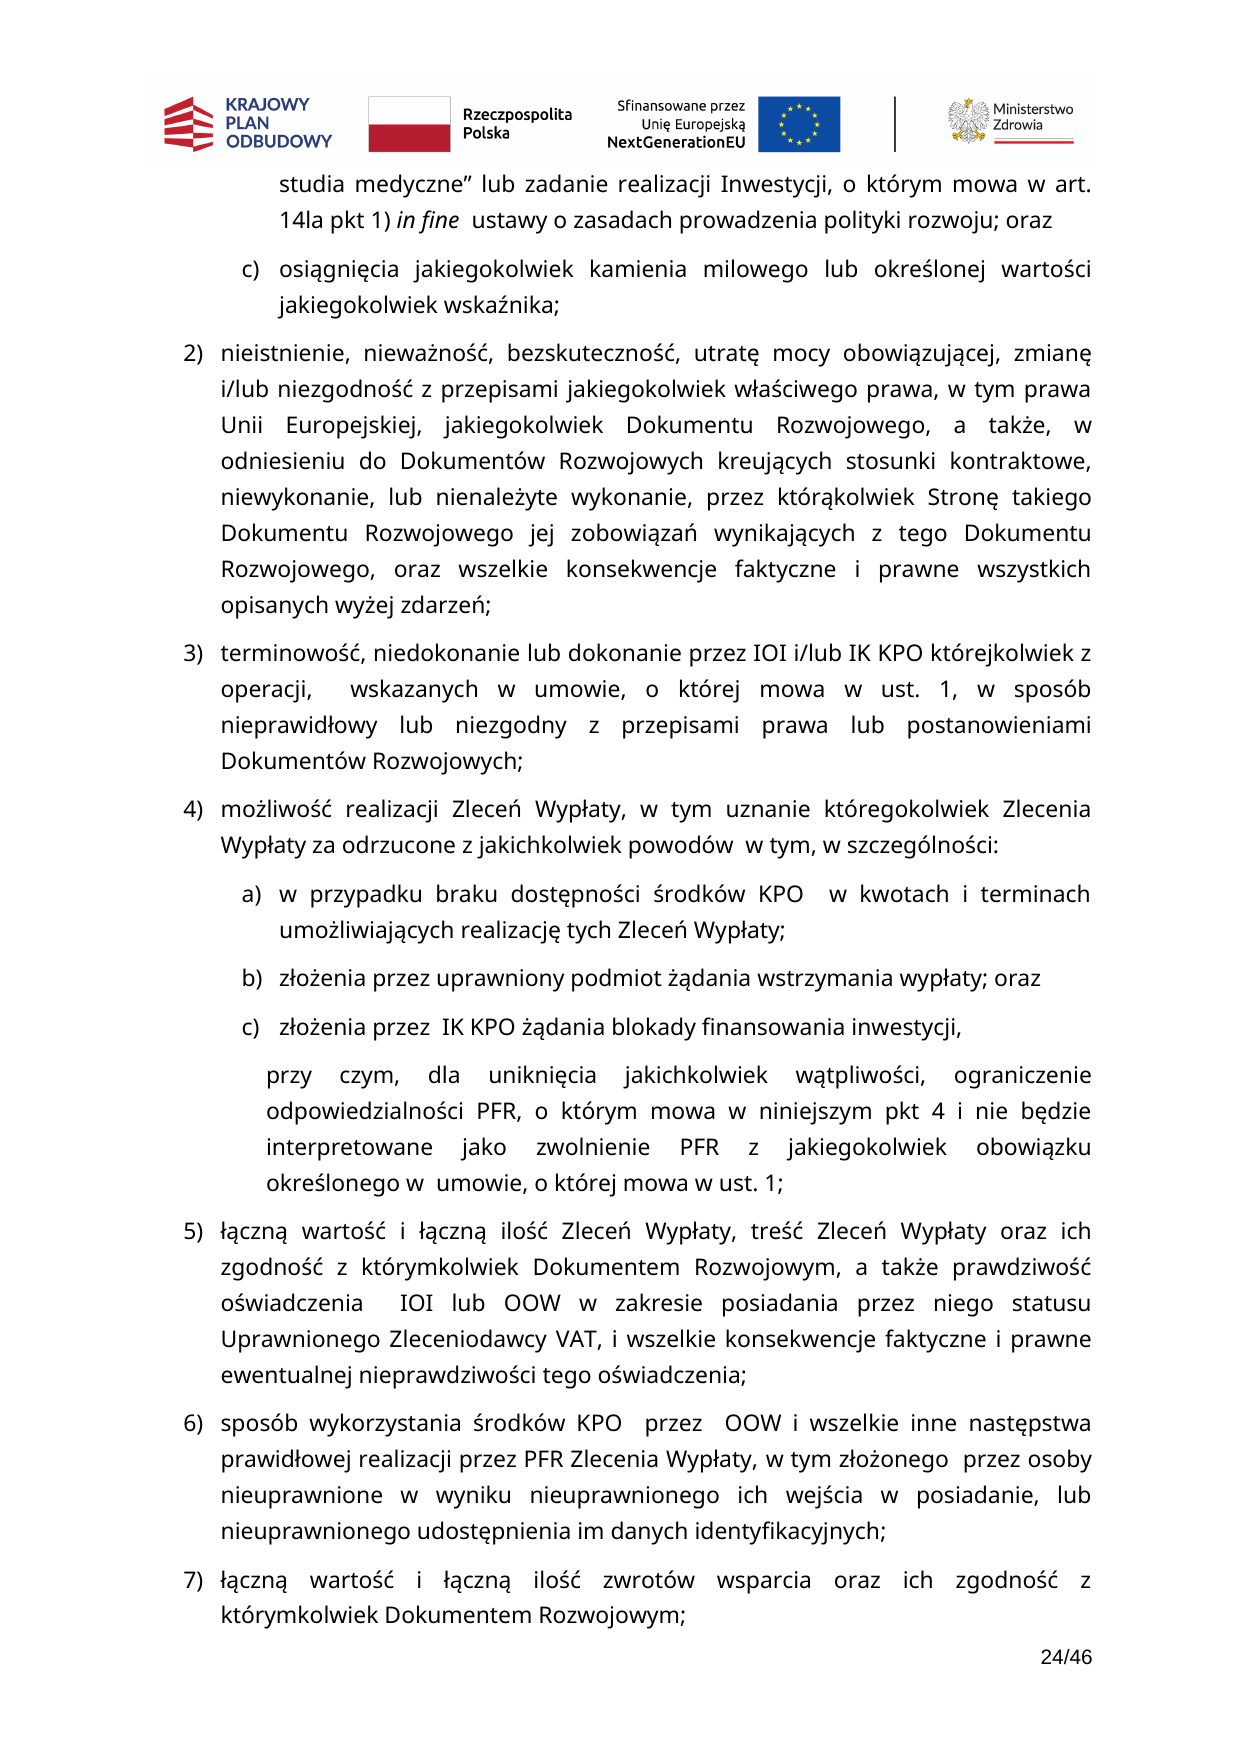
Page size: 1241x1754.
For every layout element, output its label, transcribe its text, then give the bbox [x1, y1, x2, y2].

list osiągnięcia jakiegokolwiek kamienia milowego lub określonej wartości jakiegokolwiek wskaźnika; [241, 253, 1092, 320]
list sposób wykorzystania środków KPO przez OOW i wszelkie inne następstwa prawidłowej realizacji przez PFR Zlecenia Wypłaty, w tym złożonego przez osoby nieuprawnione w wyniku nieuprawnionego ich wejścia w posiadanie, lub nieuprawnionego udostępnienia im danych identyfikacyjnych; [183, 1407, 1092, 1546]
list możliwość realizacji Zleceń Wypłaty, w tym uznanie któregokolwiek Zlecenia Wypłaty za odrzucone z jakichkolwiek powodów w tym, w szczególności: [183, 793, 1092, 860]
list łączną wartość i łączną ilość Zleceń Wypłaty, treść Zleceń Wypłaty oraz ich zgodność z którymkolwiek Dokumentem Rozwojowym, a także prawdziwość oświadczenia IOI lub OOW w zakresie posiadania przez niego statusu Uprawnionego Zleceniodawcy VAT, i wszelkie konsekwencje faktyczne i prawne ewentualnej nieprawdziwości tego oświadczenia; [183, 1215, 1092, 1390]
list złożenia przez IK KPO żądania blokady finansowania inwestycji, [241, 1010, 1092, 1042]
list łączną wartość i łączną ilość zwrotów wsparcia oraz ich zgodność z którymkolwiek Dokumentem Rozwojowym; [183, 1563, 1092, 1631]
picture [147, 73, 1093, 169]
list złożenia przez uprawniony podmiot żądania wstrzymania wypłaty; oraz [241, 962, 1092, 993]
list w przypadku braku dostępności środków KPO w kwotach i terminach umożliwiających realizację tych Zleceń Wypłaty; [241, 878, 1092, 945]
text przy czym, dla uniknięcia jakichkolwiek wątpliwości, ograniczenie odpowiedzialności PFR, o którym mowa w niniejszym pkt 4 i nie będzie interpretowane jako zwolnienie PFR z jakiegokolwiek obowiązku określonego w umowie, o której mowa w ust. 1; [266, 1059, 1092, 1198]
list nieistnienie, nieważność, bezskuteczność, utratę mocy obowiązującej, zmianę i/lub niezgodność z przepisami jakiegokolwiek właściwego prawa, w tym prawa Unii Europejskiej, jakiegokolwiek Dokumentu Rozwojowego, a także, w odniesieniu do Dokumentów Rozwojowych kreujących stosunki kontraktowe, niewykonanie, lub nienależyte wykonanie, przez którąkolwiek Stronę takiego Dokumentu Rozwojowego jej zobowiązań wynikających z tego Dokumentu Rozwojowego, oraz wszelkie konsekwencje faktyczne i prawne wszystkich opisanych wyżej zdarzeń; [183, 337, 1092, 620]
list terminowość, niedokonanie lub dokonanie przez IOI i/lub IK KPO którejkolwiek z operacji, wskazanych w umowie, o której mowa w ust. 1, w sposób nieprawidłowy lub niezgodny z przepisami prawa lub postanowieniami Dokumentów Rozwojowych; [183, 637, 1092, 776]
